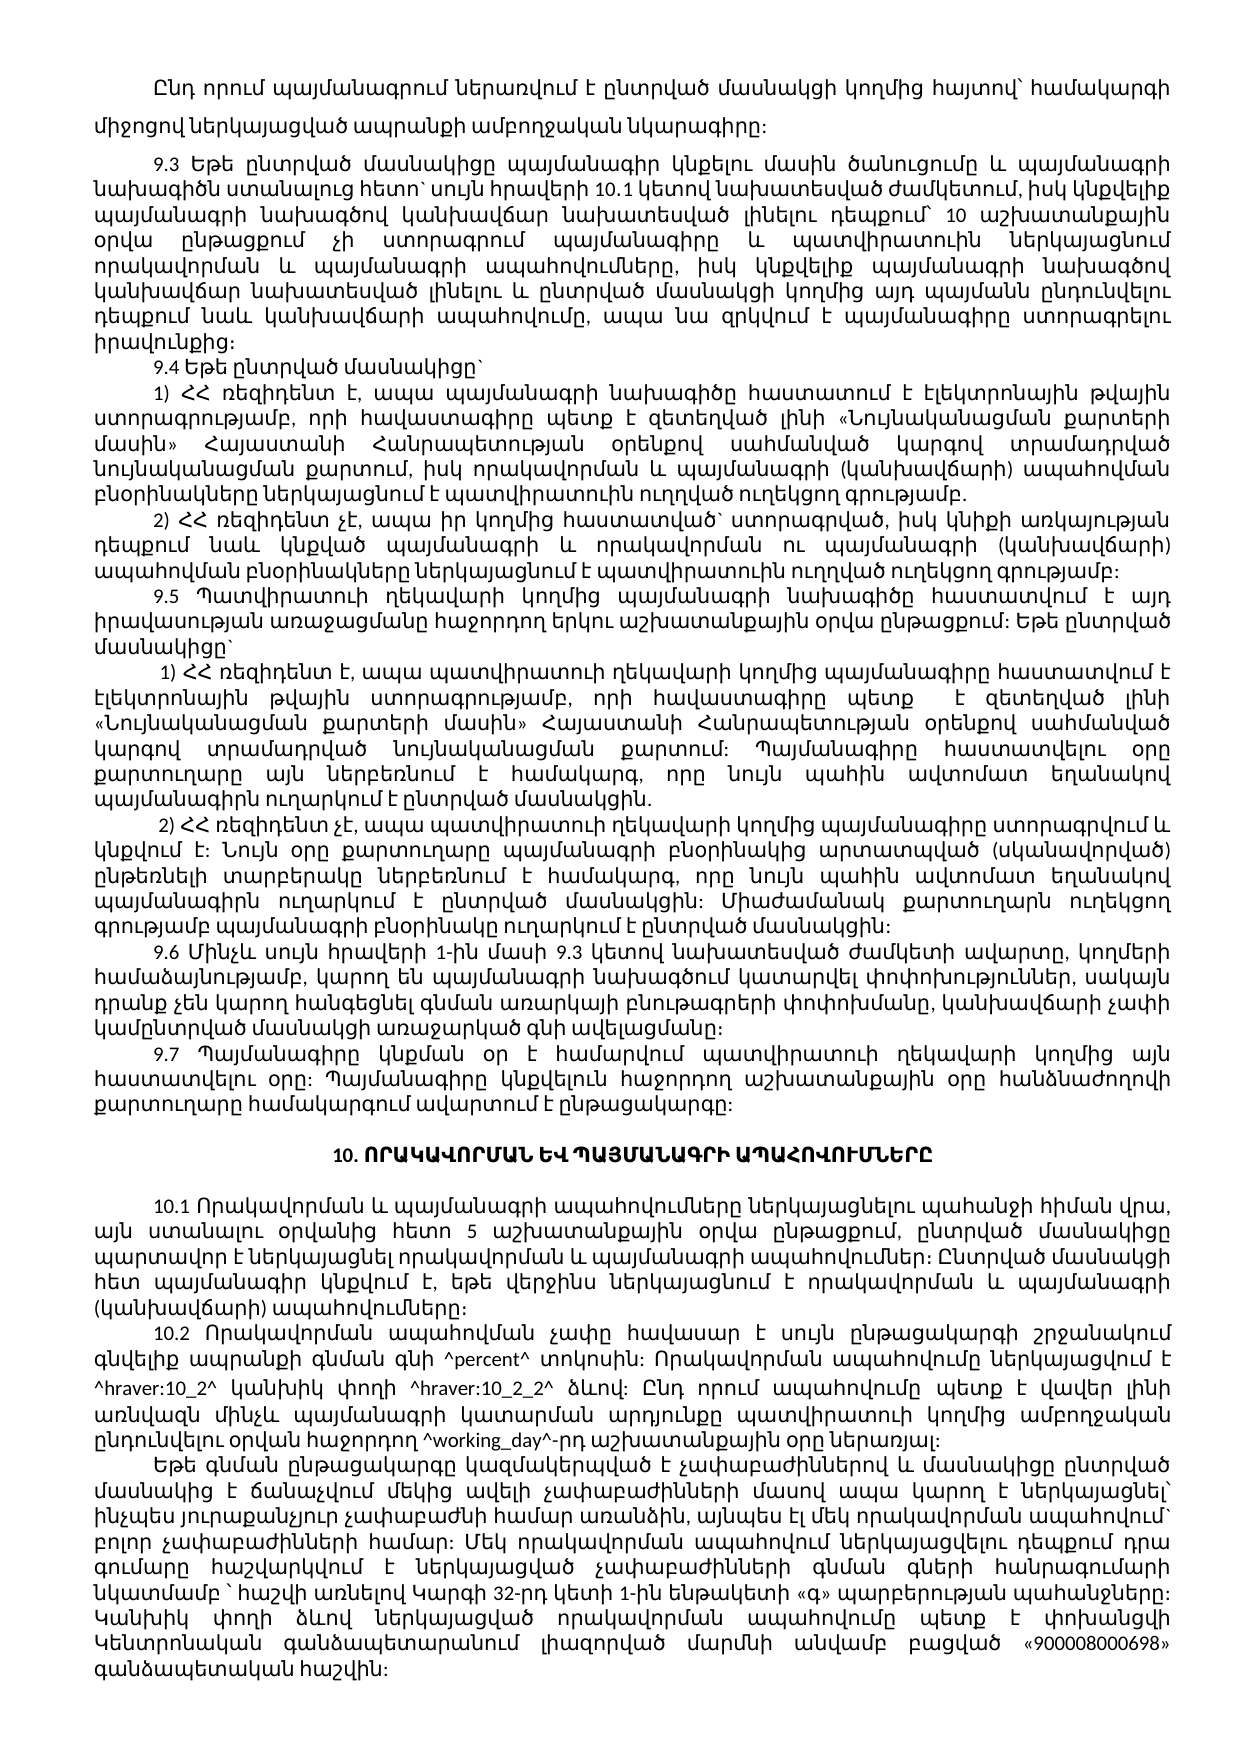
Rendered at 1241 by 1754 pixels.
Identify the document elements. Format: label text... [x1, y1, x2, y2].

text 9.4 Եթե ընտրված մասնակիցը` [94, 354, 1171, 380]
text 9.6 Մինչև սույն հրավերի 1-ին մասի 9.3 կետով նախատեսված ժամկետի ավարտը, կողմերի համաձայնությամբ, կարող են պայմանագրի նախագծում կատարվել փոփոխություններ, սակայն դրանք չեն կարող հանգեցնել գնման առարկայի բնութագրերի փոփոխմանը, կանխավճարի չափի կամընտրված մասնակցի առաջարկած գնի ավելացմանը։ [94, 939, 1171, 1041]
text 1) ՀՀ ռեզիդենտ է, ապա պատվիրատուի ղեկավարի կողմից պայմանագիրը հաստատվում է էլեկտրոնային թվային ստորագրությամբ, որի հավաստագիրը պետք է զետեղված լինի «Նույնականացման քարտերի մասին» Հայաստանի Հանրապետության օրենքով սահմանված կարգով տրամադրված նույնականացման քարտում: Պայմանագիրը հաստատվելու օրը քարտուղարը այն ներբեռնում է համակարգ, որը նույն պահին ավտոմատ եղանակով պայմանագիրն ուղարկում է ընտրված մասնակցին. [94, 659, 1171, 812]
text 1) ՀՀ ռեզիդենտ է, ապա պայմանագրի նախագիծը հաստատում է էլեկտրոնային թվային ստորագրությամբ, որի հավաստագիրը պետք է զետեղված լինի «Նույնականացման քարտերի մասին» Հայաստանի Հանրապետության օրենքով սահմանված կարգով տրամադրված նույնականացման քարտում, իսկ որակավորման և պայմանագրի (կանխավճարի) ապահովման բնօրինակները ներկայացնում է պատվիրատուին ուղղված ուղեկցող գրությամբ. [94, 380, 1171, 507]
text 10.2 Որակավորման ապահովման չափը հավասար է սույն ընթացակարգի շրջանակում գնվելիք ապրանքի գնման գնի ^percent^ տոկոսին: Որակավորման ապահովումը ներկայացվում է ^hraver:10_2^ կանխիկ փողի ^hraver:10_2_2^ ձևով: Ընդ որում ապահովումը պետք է վավեր լինի առնվազն մինչև պայմանագրի կատարման արդյունքը պատվիրատուի կողմից ամբողջական ընդունվելու օրվան հաջորդող ^working_day^-րդ աշխատանքային օրը ներառյալ: [94, 1320, 1171, 1453]
text Եթե գնման ընթացակարգը կազմակերպված է չափաբաժիններով և մասնակիցը ընտրված մասնակից է ճանաչվում մեկից ավելի չափաբաժինների մասով ապա կարող է ներկայացնել՝ ինչպես յուրաքանչյուր չափաբաժնի համար առանձին, այնպես էլ մեկ որակավորման ապահովում` բոլոր չափաբաժինների համար: Մեկ որակավորման ապահովում ներկայացվելու դեպքում դրա գումարը հաշվարկվում է ներկայացված չափաբաժինների գնման գների հանրագումարի նկատմամբ ՝ հաշվի առնելով Կարգի 32-րդ կետի 1-ին ենթակետի «գ» պարբերության պահանջները: Կանխիկ փողի ձևով ներկայացված որակավորման ապահովումը պետք է փոխանցվի Կենտրոնական գանձապետարանում լիազորված մարմնի անվամբ բացված «900008000698» գանձապետական հաշվին: [94, 1453, 1171, 1681]
text 9.3 Եթե ընտրված մասնակիցը պայմանագիր կնքելու մասին ծանուցումը և պայմանագրի նախագիծն ստանալուց հետո` սույն հրավերի 10․1 կետով նախատեսված ժամկետում, իսկ կնքվելիք պայմանագրի նախագծով կանխավճար նախատեսված լինելու դեպքում՝ 10 աշխատանքային օրվա ընթացքում չի ստորագրում պայմանագիրը և պատվիրատուին ներկայացնում որակավորման և պայմանագրի ապահովումները, իսկ կնքվելիք պայմանագրի նախագծով կանխավճար նախատեսված լինելու և ընտրված մասնակցի կողմից այդ պայմանն ընդունվելու դեպքում նաև կանխավճարի ապահովումը, ապա նա զրկվում է պայմանագիրը ստորագրելու իրավունքից։ [94, 151, 1171, 354]
text 2) ՀՀ ռեզիդենտ չէ, ապա պատվիրատուի ղեկավարի կողմից պայմանագիրը ստորագրվում և կնքվում է: Նույն օրը քարտուղարը պայմանագրի բնօրինակից արտատպված (սկանավորված) ընթեռնելի տարբերակը ներբեռնում է համակարգ, որը նույն պահին ավտոմատ եղանակով պայմանագիրն ուղարկում է ընտրված մասնակցին: Միաժամանակ քարտուղարն ուղեկցող գրությամբ պայմանագրի բնօրինակը ուղարկում է ընտրված մասնակցին: [94, 812, 1171, 939]
text 9.7 Պայմանագիրը կնքման օր է համարվում պատվիրատուի ղեկավարի կողմից այն հաստատվելու օրը: Պայմանագիրը կնքվելուն հաջորդող աշխատանքային օրը հանձնաժողովի քարտուղարը համակարգում ավարտում է ընթացակարգը: [94, 1041, 1171, 1117]
text 9.5 Պատվիրատուի ղեկավարի կողմից պայմանագրի նախագիծը հաստատվում է այդ իրավասության առաջացմանը հաջորդող երկու աշխատանքային օրվա ընթացքում: Եթե ընտրված մասնակիցը` [94, 583, 1171, 659]
text 2) ՀՀ ռեզիդենտ չէ, ապա իր կողմից հաստատված` ստորագրված, իսկ կնիքի առկայության դեպքում նաև կնքված պայմանագրի և որակավորման ու պայմանագրի (կանխավճարի) ապահովման բնօրինակները ներկայացնում է պատվիրատուին ուղղված ուղեկցող գրությամբ: [94, 507, 1171, 583]
text 10. ՈՐԱԿԱՎՈՐՄԱՆ ԵՎ ՊԱՅՄԱՆԱԳՐԻ ԱՊԱՀՈՎՈՒՄՆԵՐԸ [94, 1142, 1171, 1168]
text Ընդ որում պայմանագրում ներառվում է ընտրված մասնակցի կողմից հայտով՝ համակարգի միջոցով ներկայացված ապրանքի ամբողջական նկարագիրը: [94, 75, 1171, 138]
text 10.1 Որակավորման և պայմանագրի ապահովումները ներկայացնելու պահանջի հիման վրա, այն ստանալու օրվանից հետո 5 աշխատանքային օրվա ընթացքում, ընտրված մասնակիցը պարտավոր է ներկայացնել որակավորման և պայմանագրի ապահովումներ։ Ընտրված մասնակցի հետ պայմանագիր կնքվում է, եթե վերջինս ներկայացնում է որակավորման և պայմանագրի (կանխավճարի) ապահովումները։ [94, 1193, 1171, 1320]
